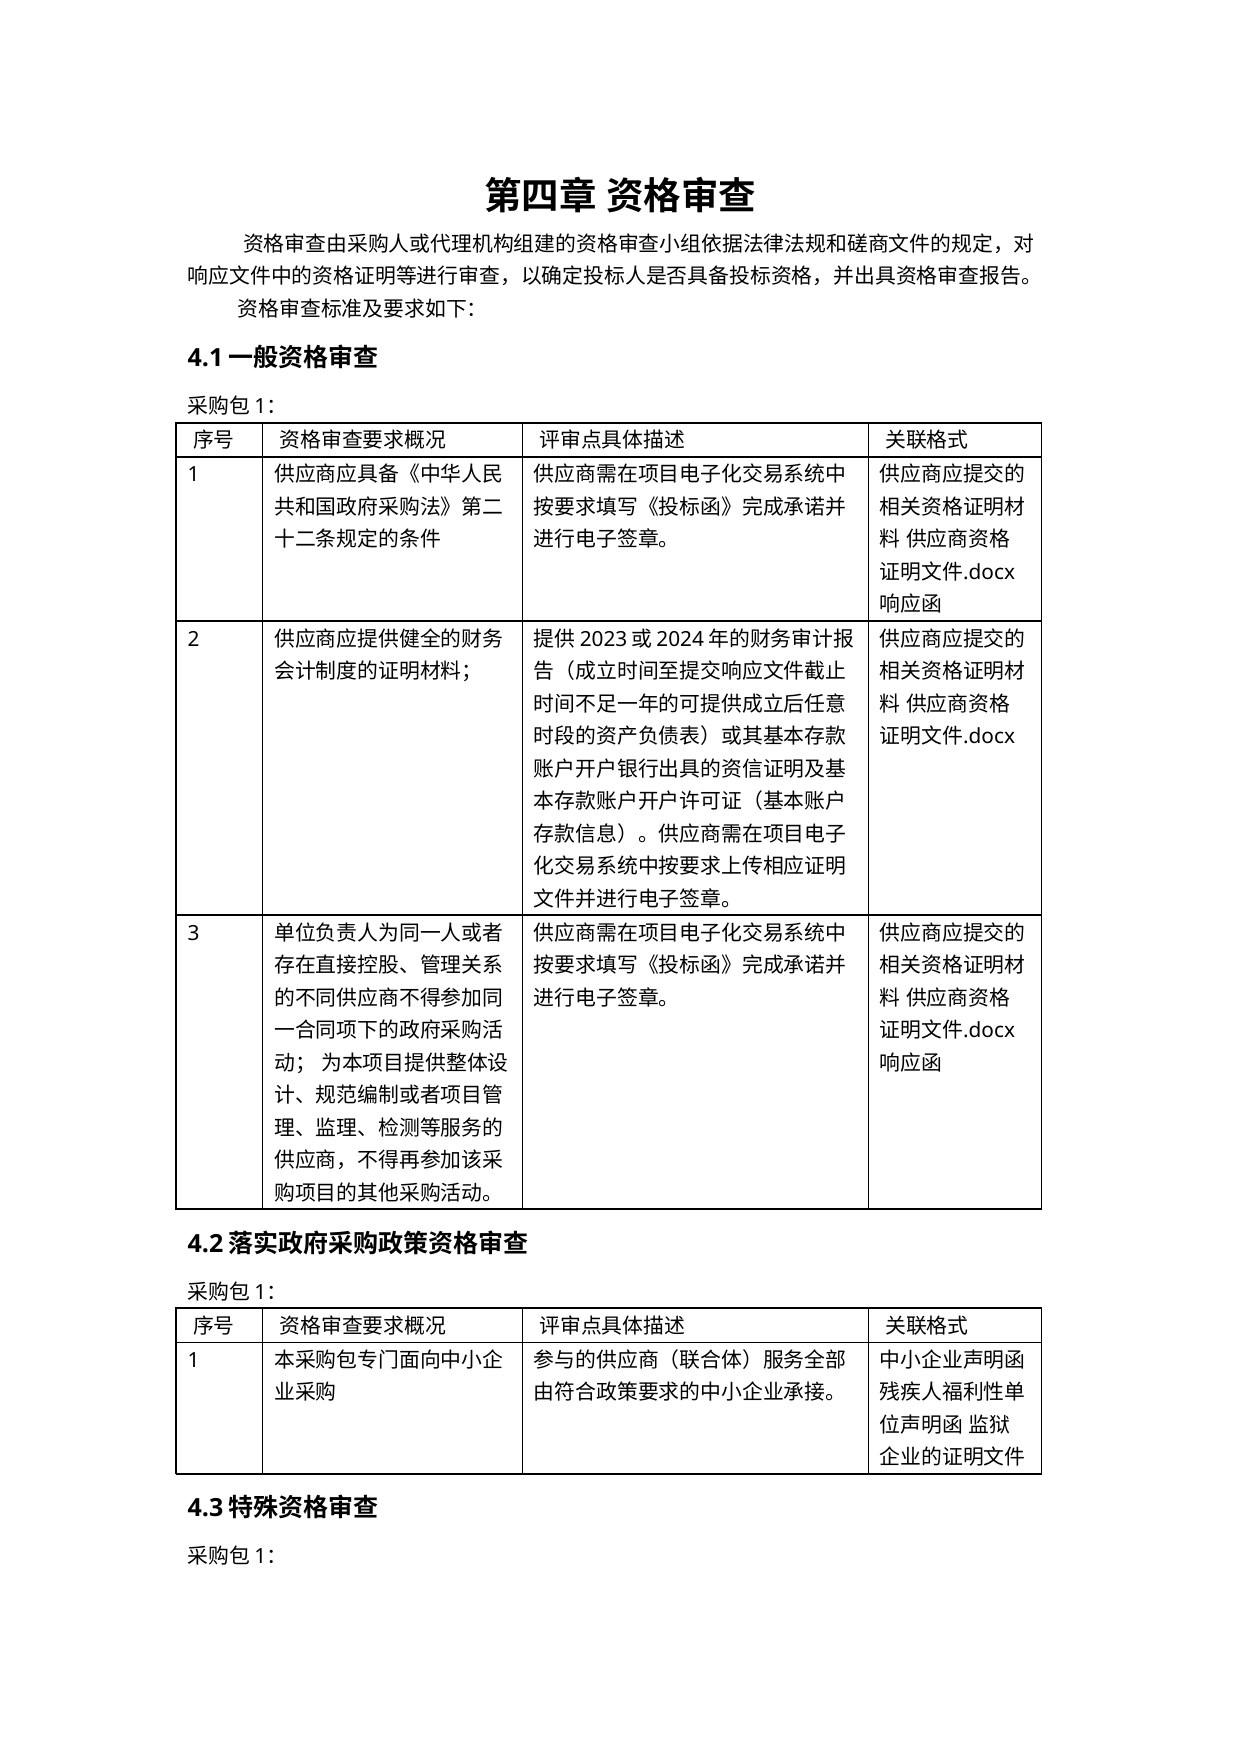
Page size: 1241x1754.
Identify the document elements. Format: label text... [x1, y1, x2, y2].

text 资格审查由采购人或代理机构组建的资格审查小组依据法律法规和磋商文件的规定，对响应文件中的资格证明等进行审查，以确定投标人是否具备投标资格，并出具资格审查报告。 [187, 227, 1053, 292]
table_cell 供应商应提供健全的财务会计制度的证明材料； [263, 622, 522, 914]
table_header 序号 [177, 424, 262, 456]
text 4.3特殊资格审查 [187, 1474, 1053, 1539]
table_header 资格审查要求概况 [263, 424, 522, 456]
table_cell 本采购包专门面向中小企业采购 [263, 1343, 522, 1473]
text 采购包1： [187, 1539, 1053, 1572]
table_header 资格审查要求概况 [263, 1309, 522, 1341]
table_cell 2 [177, 622, 262, 914]
table_cell 3 [177, 916, 262, 1208]
table_header 关联格式 [869, 1309, 1041, 1341]
table_cell 供应商应提交的相关资格证明材料 供应商资格证明文件.docx 响应函 [869, 916, 1041, 1208]
table_cell 1 [177, 1343, 262, 1473]
text 采购包1： [187, 389, 1053, 422]
table_cell 供应商需在项目电子化交易系统中按要求填写《投标函》完成承诺并进行电子签章。 [523, 916, 868, 1208]
table_header 关联格式 [869, 424, 1041, 456]
table_cell 供应商应具备《中华人民共和国政府采购法》第二十二条规定的条件 [263, 458, 522, 620]
table_cell 中小企业声明函 残疾人福利性单位声明函 监狱企业的证明文件 [869, 1343, 1041, 1473]
table_cell 参与的供应商（联合体）服务全部由符合政策要求的中小企业承接。 [523, 1343, 868, 1473]
text 4.2落实政府采购政策资格审查 [187, 1210, 1053, 1275]
text 4.1一般资格审查 [187, 324, 1053, 389]
table_cell 供应商应提交的相关资格证明材料 供应商资格证明文件.docx 响应函 [869, 458, 1041, 620]
table_cell 1 [177, 458, 262, 620]
text 第四章 资格审查 [187, 162, 1053, 227]
table_cell 单位负责人为同一人或者存在直接控股、管理关系的不同供应商不得参加同一合同项下的政府采购活动； 为本项目提供整体设计、规范编制或者项目管理、监理、检测等服务的供应商，不得再参加该采购项目的其他采购活动。 [263, 916, 522, 1208]
text 采购包1： [187, 1275, 1053, 1307]
table_cell 提供2023或2024年的财务审计报告（成立时间至提交响应文件截止时间不足一年的可提供成立后任意时段的资产负债表）或其基本存款账户开户银行出具的资信证明及基本存款账户开户许可证（基本账户存款信息）。供应商需在项目电子化交易系统中按要求上传相应证明文件并进行电子签章。 [523, 622, 868, 914]
table_header 评审点具体描述 [523, 1309, 868, 1341]
table_cell 供应商需在项目电子化交易系统中按要求填写《投标函》完成承诺并进行电子签章。 [523, 458, 868, 620]
text 资格审查标准及要求如下： [187, 292, 1053, 324]
table_header 序号 [177, 1309, 262, 1341]
table_header 评审点具体描述 [523, 424, 868, 456]
table_cell 供应商应提交的相关资格证明材料 供应商资格证明文件.docx [869, 622, 1041, 914]
